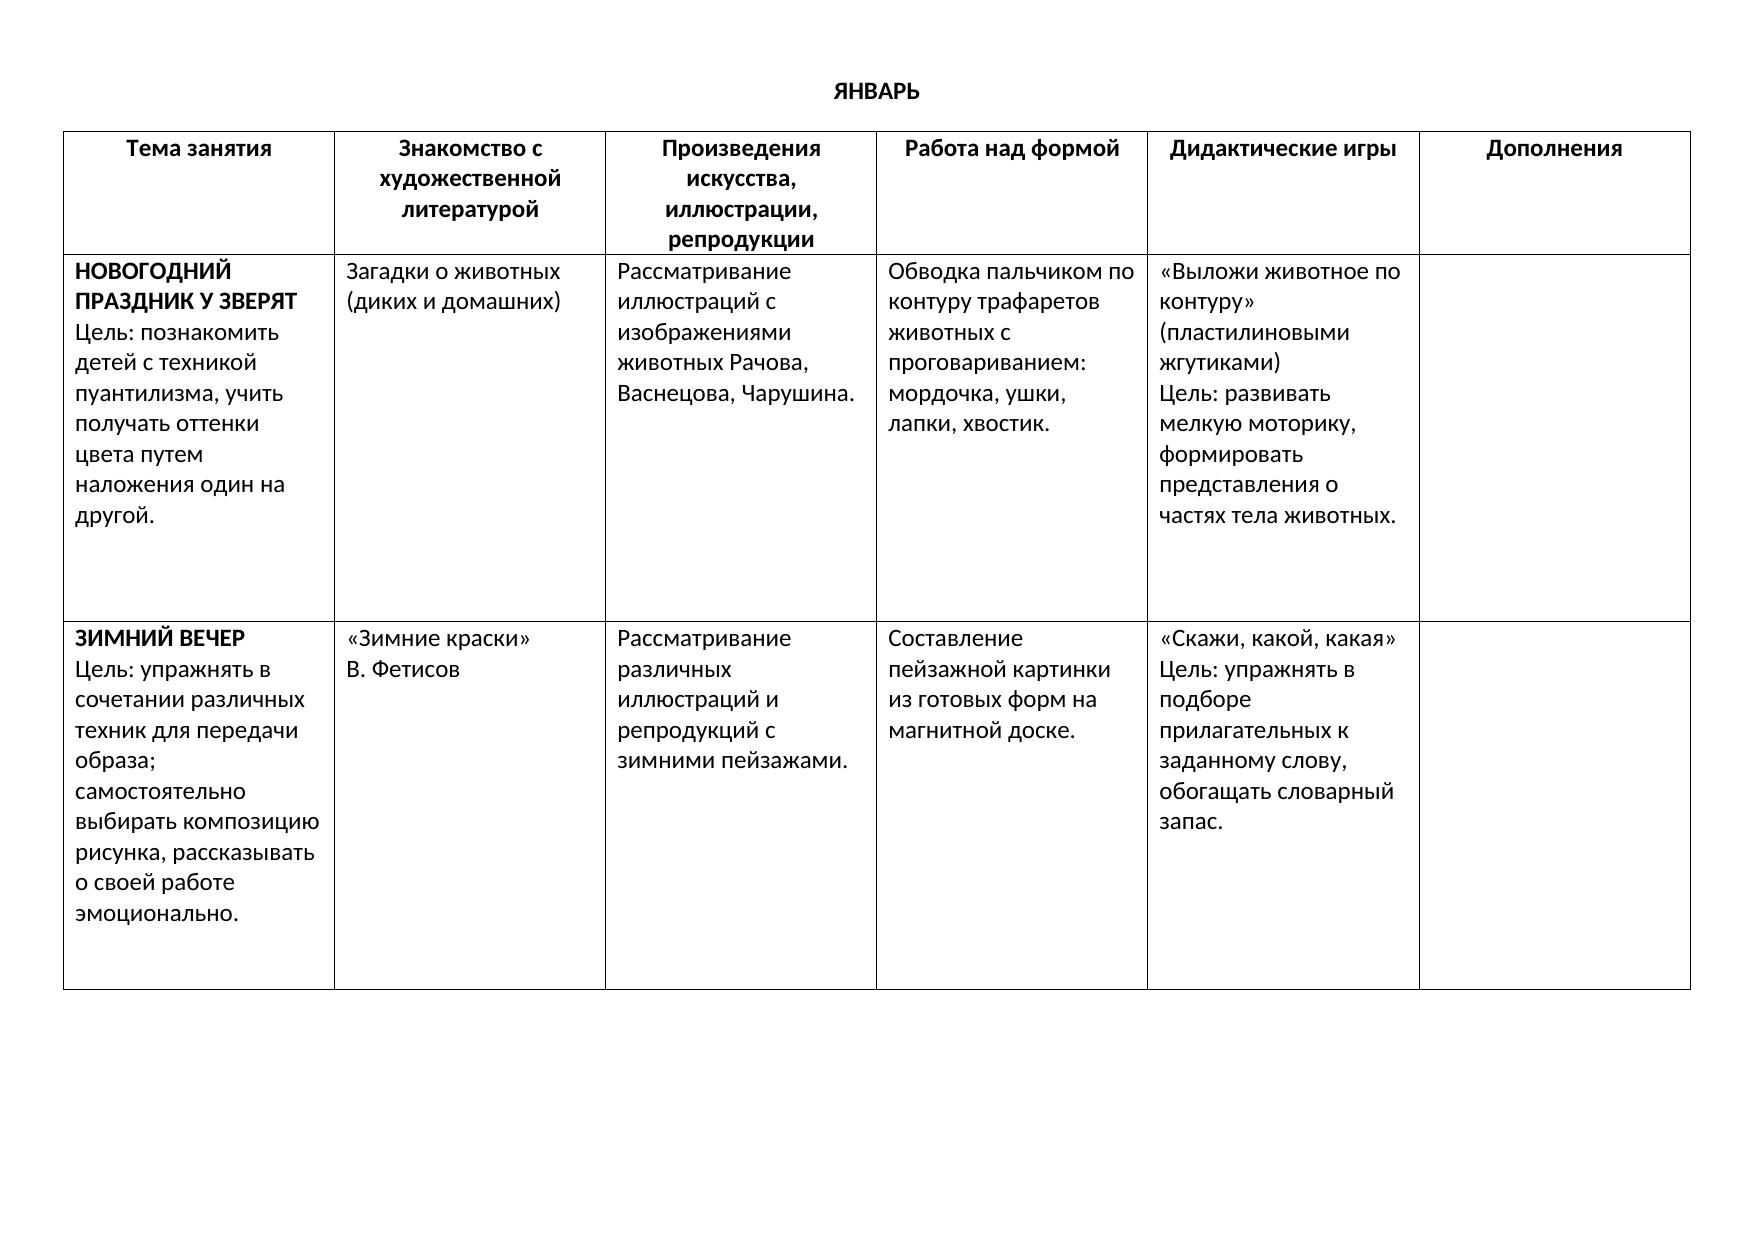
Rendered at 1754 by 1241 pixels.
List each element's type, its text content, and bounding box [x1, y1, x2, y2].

table_cell Загадки о животных (диких и домашних) [335, 255, 605, 621]
table_header Тема занятия [64, 132, 334, 254]
table_header Дополнения [1420, 132, 1690, 254]
table_cell Рассматривание иллюстраций с изображениями животных Рачова, Васнецова, Чарушина. [606, 255, 876, 621]
table_header Работа над формой [877, 132, 1147, 254]
table_cell [1420, 622, 1690, 988]
table_cell Составление пейзажной картинки из готовых форм на магнитной доске. [877, 622, 1147, 988]
table_cell НОВОГОДНИЙ ПРАЗДНИК У ЗВЕРЯТ Цель: познакомить детей с техникой пуантилизма, учить получать оттенки цвета путем наложения один на другой. [64, 255, 334, 621]
table_cell Обводка пальчиком по контуру трафаретов животных с проговариванием: мордочка, ушки, лапки, хвостик. [877, 255, 1147, 621]
table_cell «Выложи животное по контуру» (пластилиновыми жгутиками) Цель: развивать мелкую моторику, формировать представления о частях тела животных. [1148, 255, 1419, 621]
table_cell [1420, 255, 1690, 621]
text ЯНВАРЬ [75, 75, 1679, 106]
table_header Знакомство с художественной литературой [335, 132, 605, 254]
table_cell «Скажи, какой, какая» Цель: упражнять в подборе прилагательных к заданному слову, обогащать словарный запас. [1148, 622, 1419, 988]
table_cell Рассматривание различных иллюстраций и репродукций с зимними пейзажами. [606, 622, 876, 988]
table_header Дидактические игры [1148, 132, 1419, 254]
table_header Произведения искусства, иллюстрации, репродукции [606, 132, 876, 254]
table_cell ЗИМНИЙ ВЕЧЕР Цель: упражнять в сочетании различных техник для передачи образа; самостоятельно выбирать композицию рисунка, рассказывать о своей работе эмоционально. [64, 622, 334, 988]
table_cell «Зимние краски» В. Фетисов [335, 622, 605, 988]
